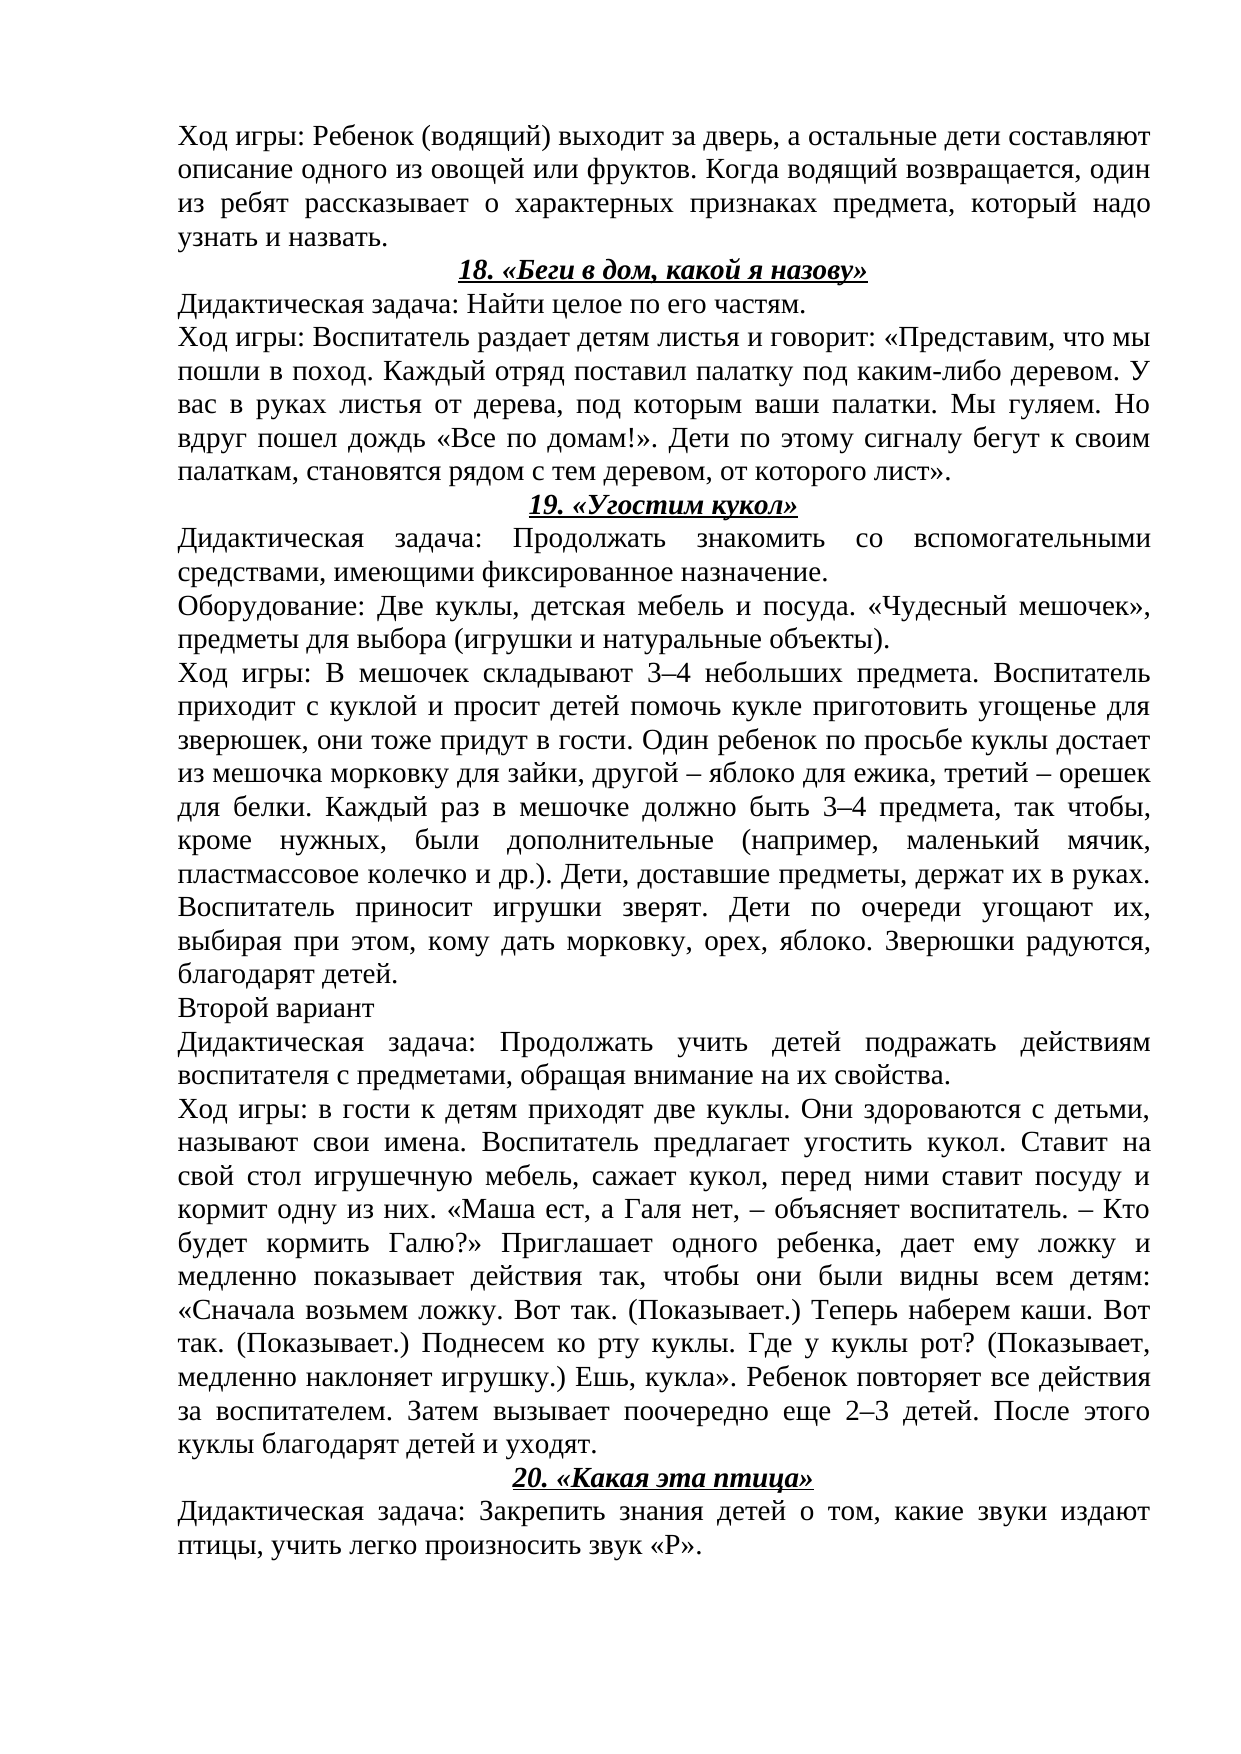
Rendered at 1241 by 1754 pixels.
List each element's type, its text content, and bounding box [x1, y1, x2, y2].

text Дидактическая задача: Найти целое по его частям. [177, 286, 1152, 319]
text Ход игры: Ребенок (водящий) выходит за дверь, а остальные дети составляют описание одного из овощей или фруктов. Когда водящий возвращается, один из ребят рассказывает о характерных признаках предмета, который надо узнать и назвать. [177, 118, 1152, 252]
text Ход игры: В мешочек складывают 3–4 небольших предмета. Воспитатель приходит с куклой и просит детей помочь кукле приготовить угощенье для зверюшек, они тоже придут в гости. Один ребенок по просьбе куклы достает из мешочка морковку для зайки, другой – яблоко для ежика, третий – орешек для белки. Каждый раз в мешочке должно быть 3–4 предмета, так чтобы, кроме нужных, были дополнительные (например, маленький мячик, пластмассовое колечко и др.). Дети, доставшие предметы, держат их в руках. Воспитатель приносит игрушки зверят. Дети по очереди угощают их, выбирая при этом, кому дать морковку, орех, яблоко. Зверюшки радуются, благодарят детей. [177, 655, 1152, 990]
text Второй вариант [177, 990, 1152, 1024]
text 18. «Беги в дом, какой я назову» [177, 252, 1152, 286]
text Оборудование: Две куклы, детская мебель и посуда. «Чудесный мешочек», предметы для выбора (игрушки и натуральные объекты). [177, 588, 1152, 655]
text 20. «Какая эта птица» [177, 1460, 1152, 1493]
text Дидактическая задача: Закрепить знания детей о том, какие звуки издают птицы, учить легко произносить звук «Р». [177, 1493, 1152, 1560]
text Дидактическая задача: Продолжать учить детей подражать действиям воспитателя с предметами, обращая внимание на их свойства. [177, 1024, 1152, 1091]
text Дидактическая задача: Продолжать знакомить со вспомогательными средствами, имеющими фиксированное назначение. [177, 521, 1152, 588]
text 19. «Угостим кукол» [177, 487, 1152, 521]
text Ход игры: Воспитатель раздает детям листья и говорит: «Представим, что мы пошли в поход. Каждый отряд поставил палатку под каким-либо деревом. У вас в руках листья от дерева, под которым ваши палатки. Мы гуляем. Но вдруг пошел дождь «Все по домам!». Дети по этому сигналу бегут к своим палаткам, становятся рядом с тем деревом, от которого лист». [177, 319, 1152, 487]
text Ход игры: в гости к детям приходят две куклы. Они здороваются с детьми, называют свои имена. Воспитатель предлагает угостить кукол. Ставит на свой стол игрушечную мебель, сажает кукол, перед ними ставит посуду и кормит одну из них. «Маша ест, а Галя нет, – объясняет воспитатель. – Кто будет кормить Галю?» Приглашает одного ребенка, дает ему ложку и медленно показывает действия так, чтобы они были видны всем детям: «Сначала возьмем ложку. Вот так. (Показывает.) Теперь наберем каши. Вот так. (Показывает.) Поднесем ко рту куклы. Где у куклы рот? (Показывает, медленно наклоняет игрушку.) Ешь, кукла». Ребенок повторяет все действия за воспитателем. Затем вызывает поочередно еще 2–3 детей. После этого куклы благодарят детей и уходят. [177, 1091, 1152, 1460]
